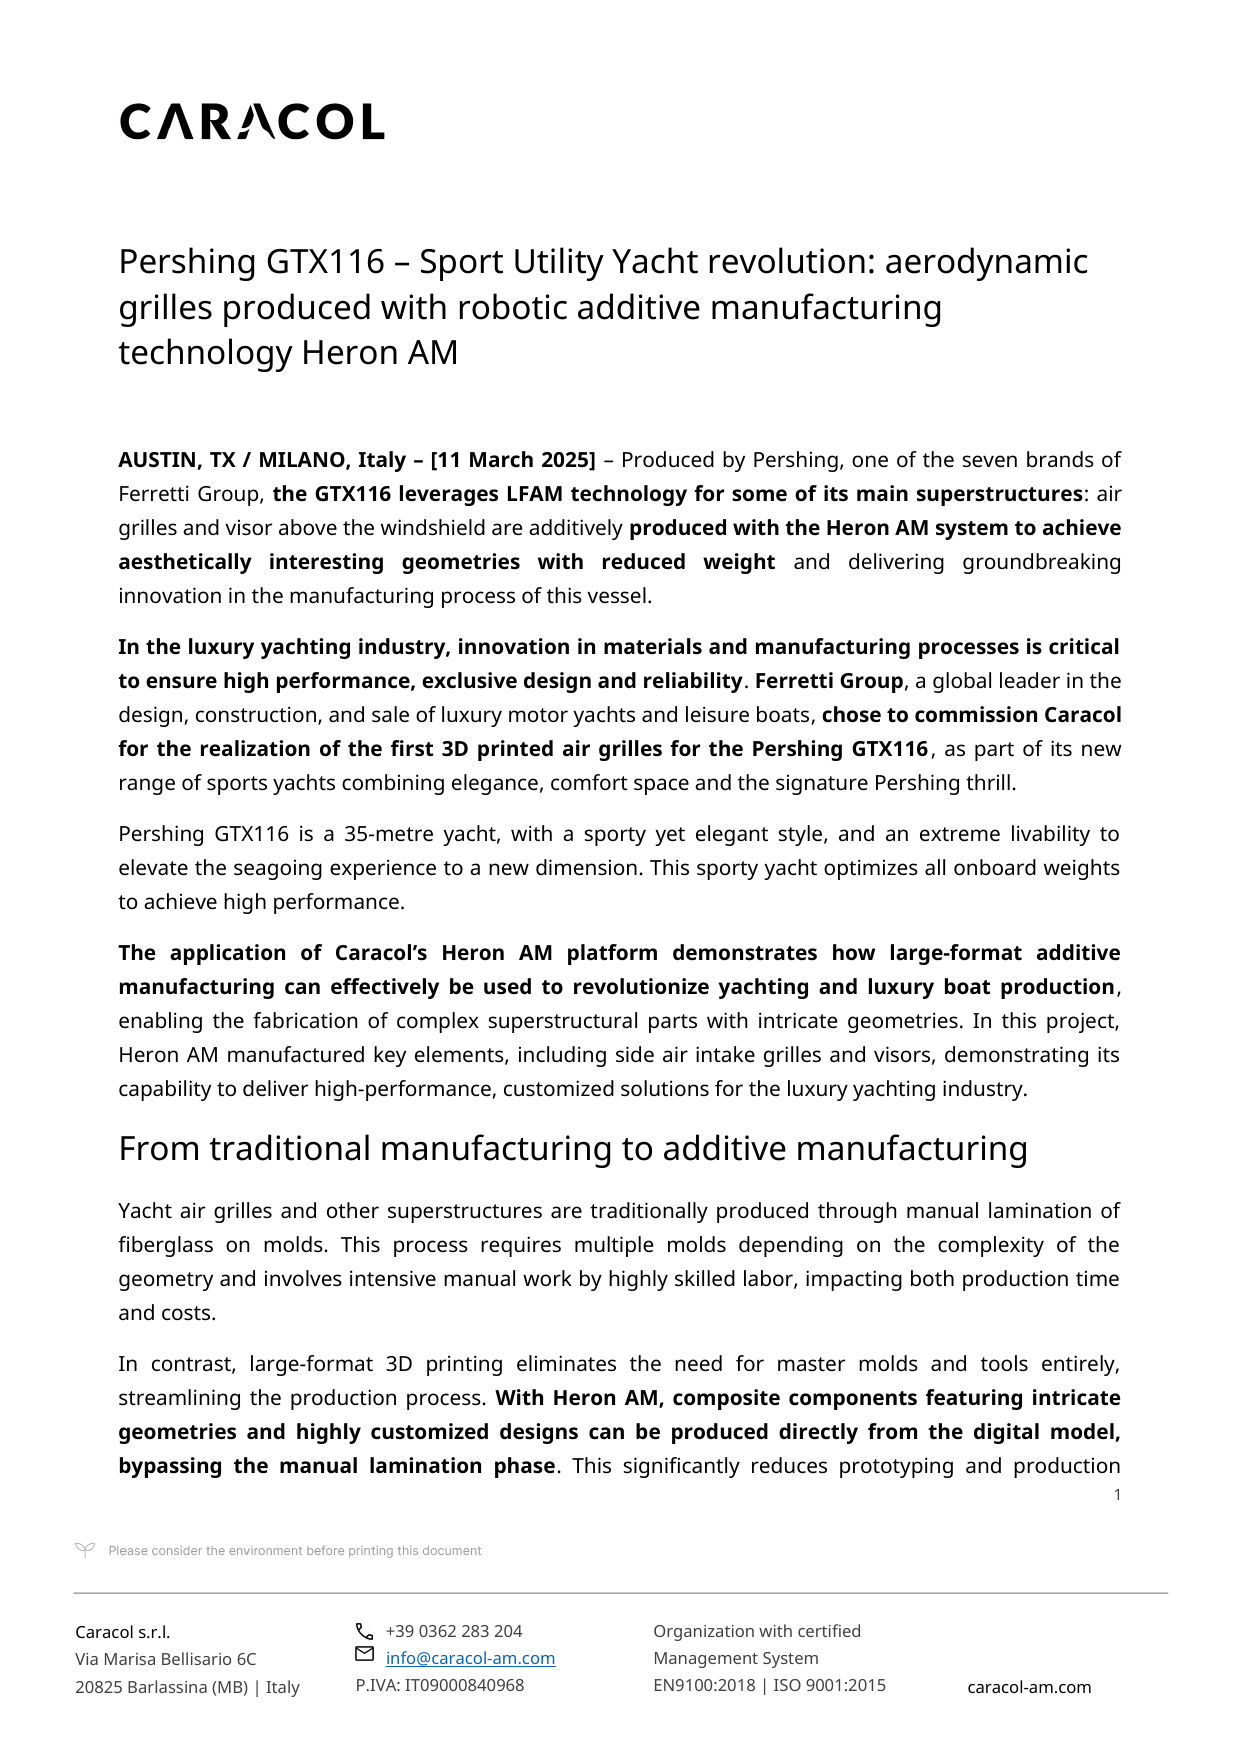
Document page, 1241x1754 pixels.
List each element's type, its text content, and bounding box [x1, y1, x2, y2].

text AUSTIN, TX / MILANO, Italy – [11 March 2025] – Produced by Pershing, one of the seven brands of Ferretti Group, the GTX116 leverages LFAM technology for some of its main superstructures: air grilles and visor above the windshield are additively produced with the Heron AM system to achieve aesthetically interesting geometries with reduced weight and delivering groundbreaking innovation in the manufacturing process of this vessel. [118, 445, 1122, 609]
text Pershing GTX116 is a 35-metre yacht, with a sporty yet elegant style, and an extreme livability to elevate the seagoing experience to a new dimension. This sporty yacht optimizes all onboard weights to achieve high performance. [118, 819, 1122, 915]
text The application of Caracol’s Heron AM platform demonstrates how large-format additive manufacturing can effectively be used to revolutionize yachting and luxury boat production, enabling the fabrication of complex superstructural parts with intricate geometries. In this project, Heron AM manufactured key elements, including side air intake grilles and visors, demonstrating its capability to deliver high-performance, customized solutions for the luxury yachting industry. [118, 938, 1122, 1102]
text Yacht air grilles and other superstructures are traditionally produced through manual lamination of fiberglass on molds. This process requires multiple molds depending on the complexity of the geometry and involves intensive manual work by highly skilled labor, impacting both production time and costs. [118, 1196, 1122, 1326]
picture [355, 1622, 374, 1641]
picture [0, 1508, 1241, 1606]
subtitle Pershing GTX116 – Sport Utility Yacht revolution: aerodynamic grilles produced with robotic additive manufacturing technology Heron AM [118, 238, 1122, 374]
text From traditional manufacturing to additive manufacturing [118, 1125, 1122, 1170]
picture [45, 29, 1199, 153]
picture [354, 1644, 375, 1663]
text In the luxury yachting industry, innovation in materials and manufacturing processes is critical to ensure high performance, exclusive design and reliability. Ferretti Group, a global leader in the design, construction, and sale of luxury motor yachts and leisure boats, chose to commission Caracol for the realization of the first 3D printed air grilles for the Pershing GTX116, as part of its new range of sports yachts combining elegance, comfort space and the signature Pershing thrill. [118, 632, 1122, 797]
